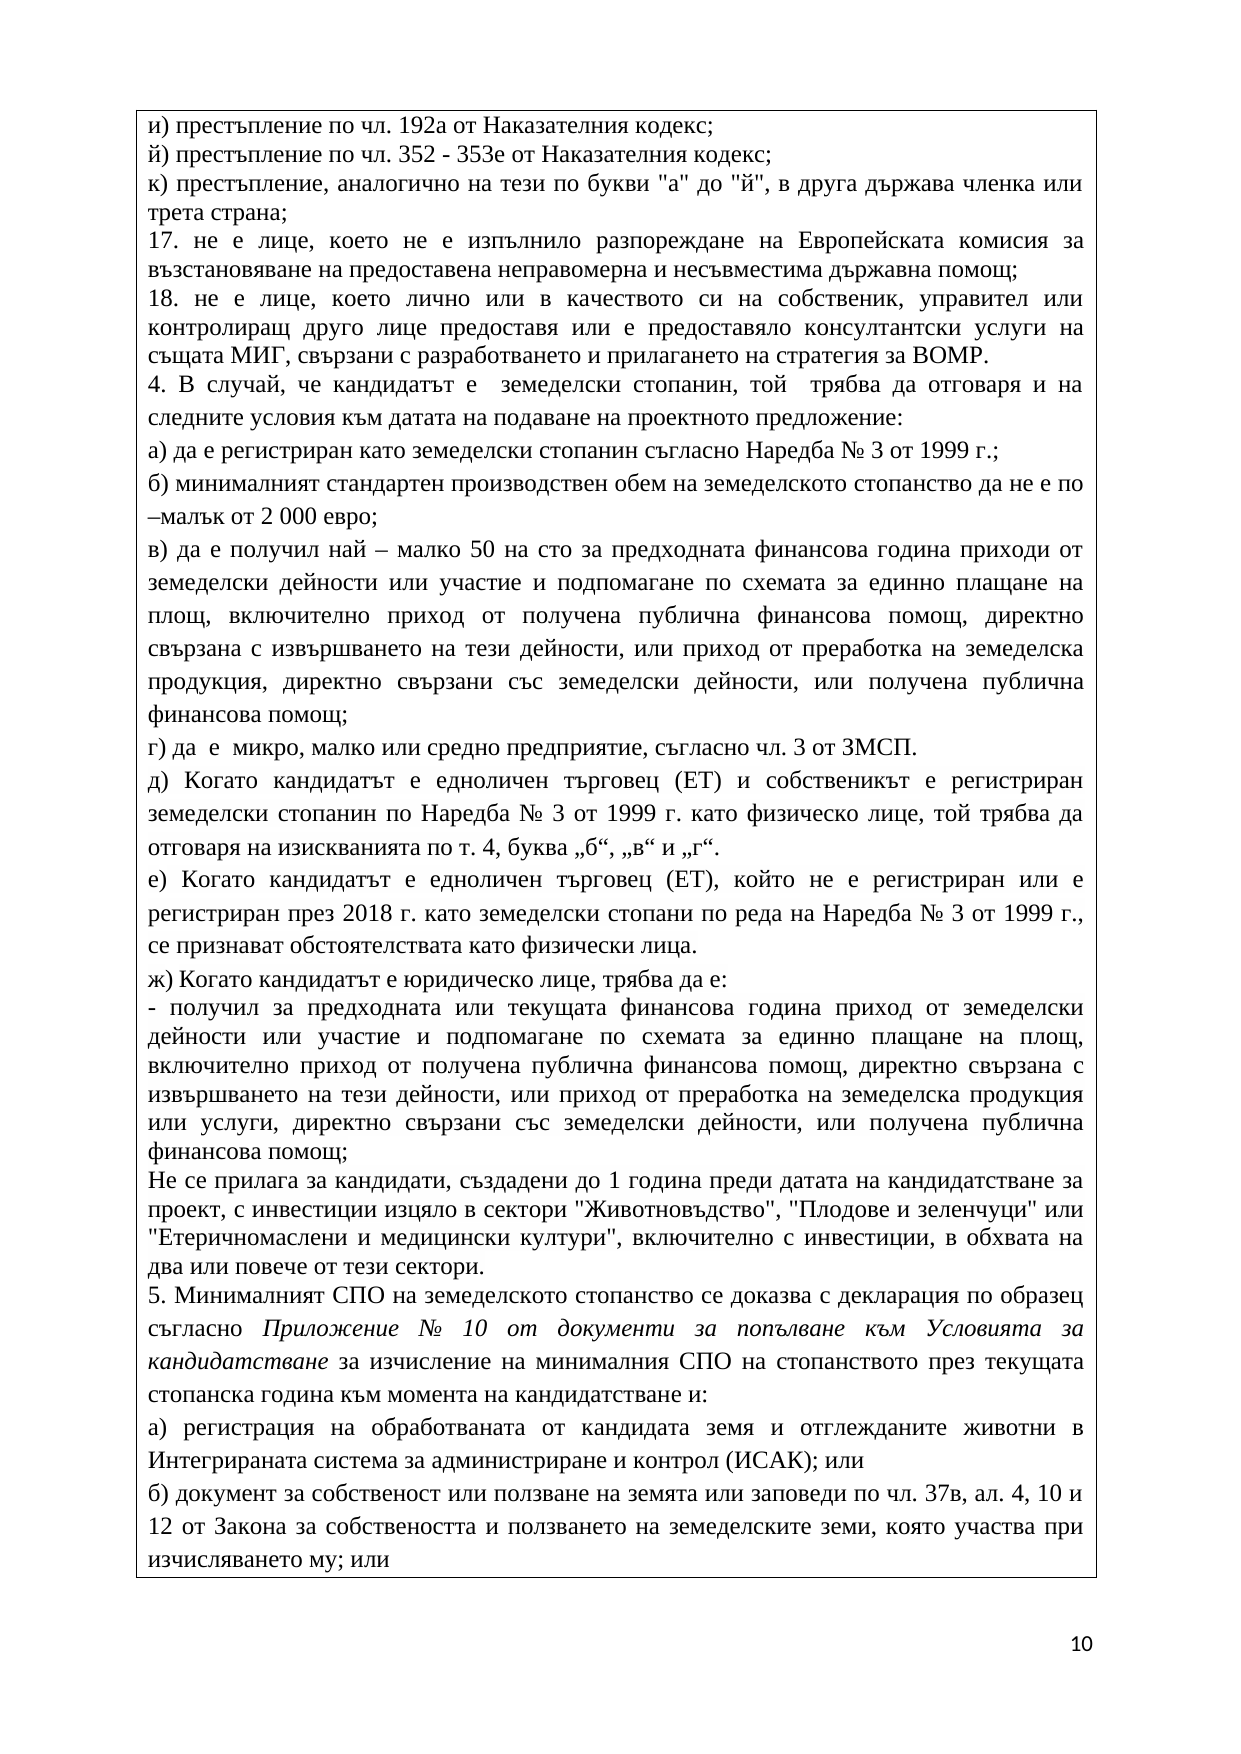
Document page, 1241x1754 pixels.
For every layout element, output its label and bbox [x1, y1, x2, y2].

table_header [137, 111, 1096, 1577]
